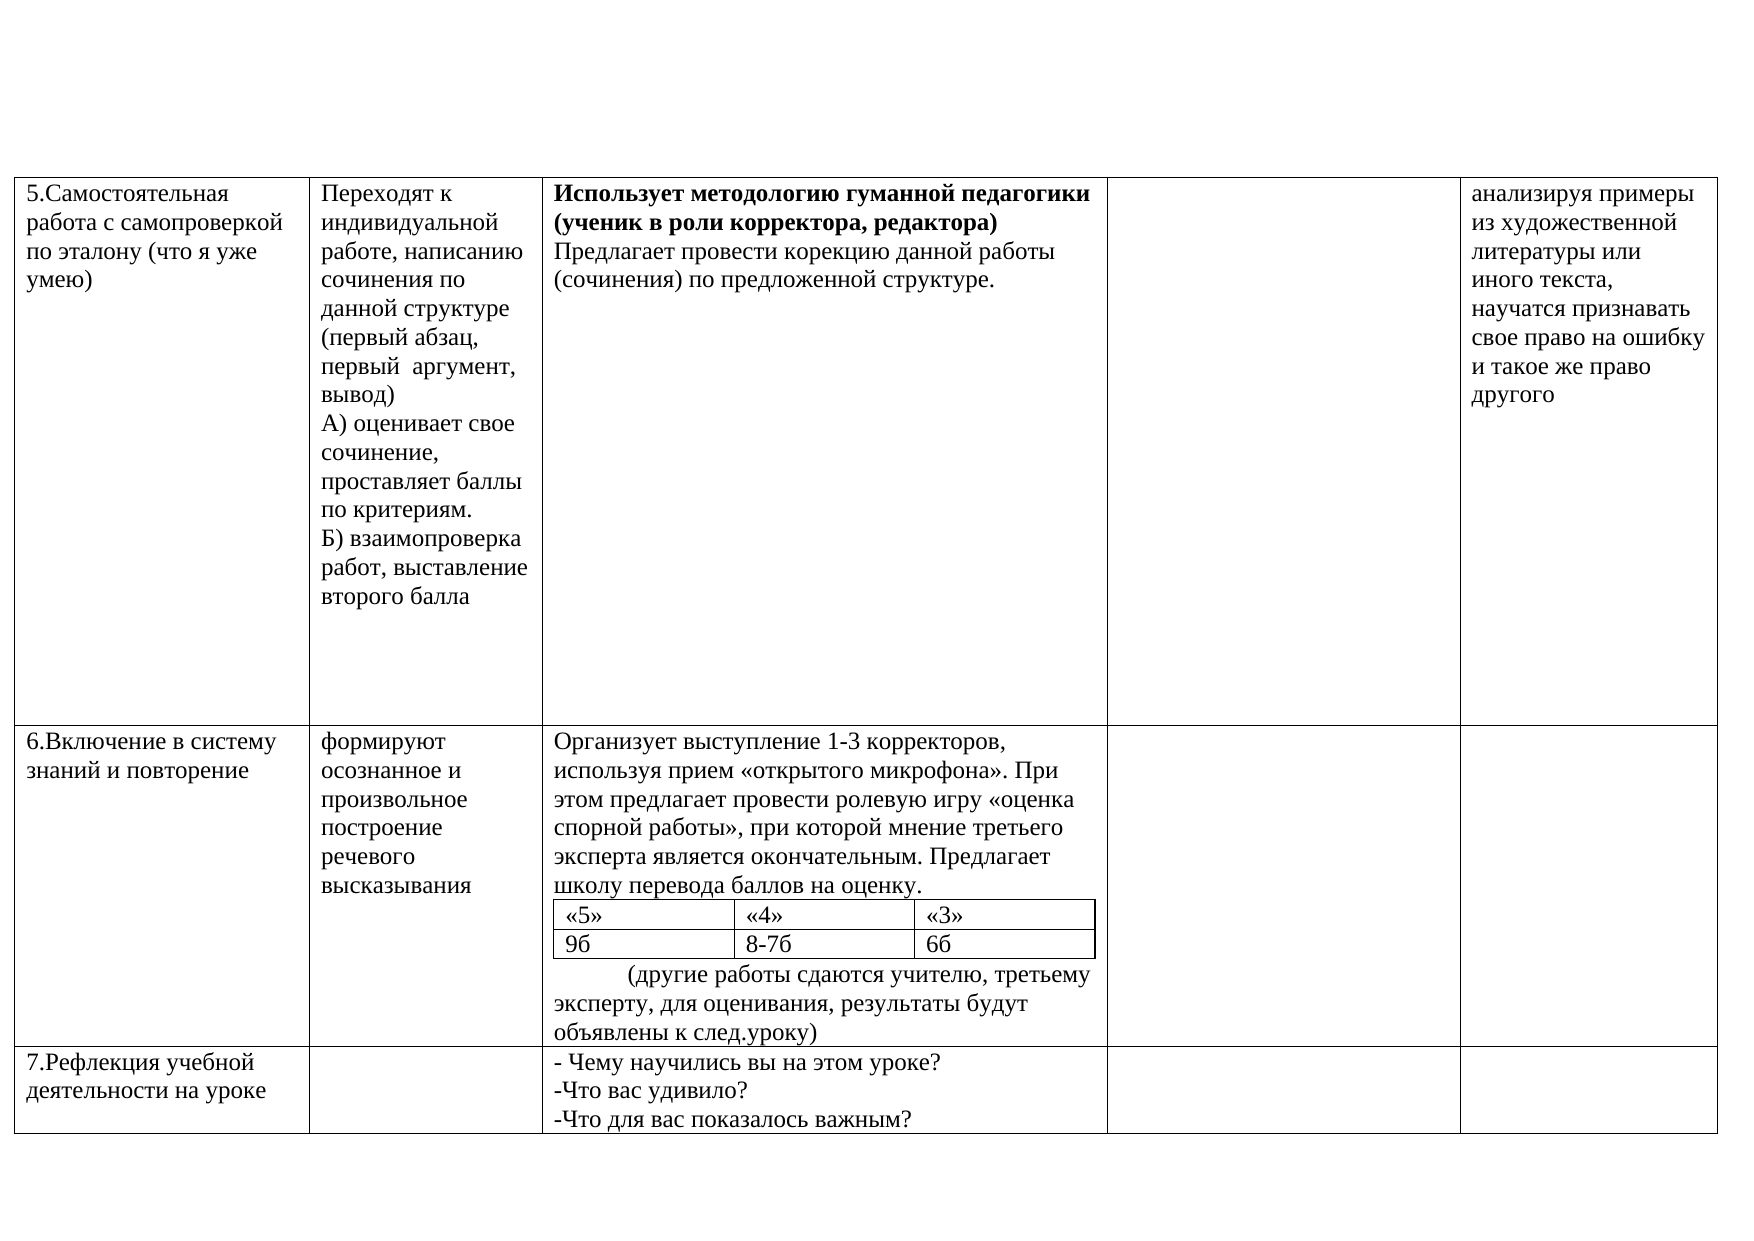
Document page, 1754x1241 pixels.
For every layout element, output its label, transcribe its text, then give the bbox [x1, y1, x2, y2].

table_cell [1108, 726, 1460, 1046]
table_cell 6.Включение в систему знаний и повторение [15, 726, 309, 1046]
table_cell [1461, 726, 1717, 1046]
table_cell [1108, 1047, 1460, 1133]
table_cell Использует методологию гуманной педагогики (ученик в роли корректора, редактора) Предлагает провести корекцию данной работы (сочинения) по предложенной структуре. [543, 178, 1107, 725]
table_cell [1108, 178, 1460, 725]
table_cell Переходят к индивидуальной работе, написанию сочинения по данной структуре (первый абзац, первый аргумент, вывод) А) оценивает свое сочинение, проставляет баллы по критериям. Б) взаимопроверка работ, выставление второго балла [310, 178, 542, 725]
table_cell анализируя примеры из художественной литературы или иного текста, научатся признавать свое право на ошибку и такое же право другого [1461, 178, 1717, 725]
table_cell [543, 1047, 1107, 1133]
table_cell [15, 1047, 309, 1133]
table_cell Организует выступление 1-3 корректоров, используя прием «открытого микрофона». При этом предлагает провести ролевую игру «оценка спорной работы», при которой мнение третьего эксперта является окончательным. Предлагает школу перевода баллов на оценку. (другие работы сдаются учителю, третьему эксперту, для оценивания, результаты будут объявлены к след.уроку) [543, 726, 1107, 1046]
table_cell [310, 1047, 542, 1133]
table_cell формируют осознанное и произвольное построение речевого высказывания [310, 726, 542, 1046]
table_cell 5.Самостоятельная работа с самопроверкой по эталону (что я уже умею) [15, 178, 309, 725]
table_cell [1461, 1047, 1717, 1133]
